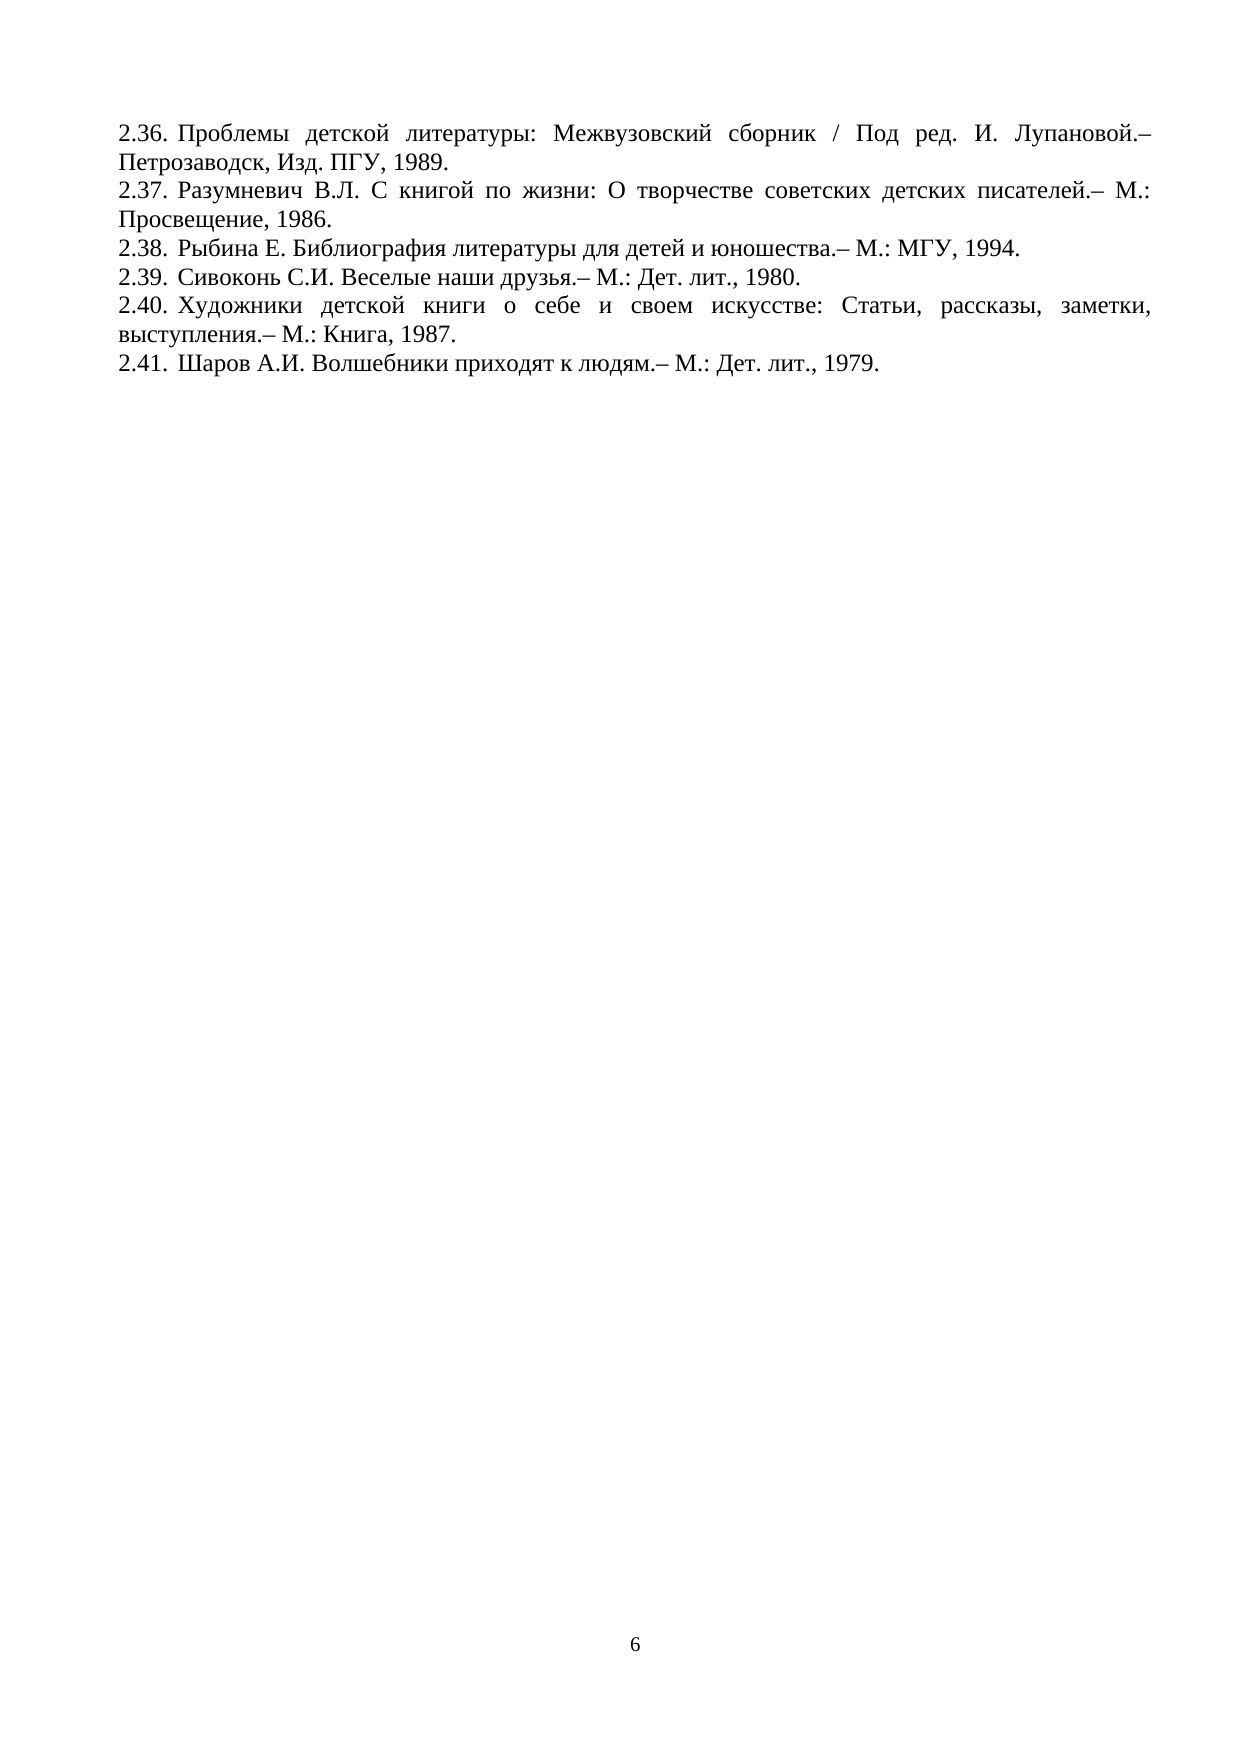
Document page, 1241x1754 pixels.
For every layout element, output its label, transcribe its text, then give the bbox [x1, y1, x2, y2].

list Разумневич В.Л. С книгой по жизни: О творчестве советских детских писателей.– М.: Просвещение, 1986. [118, 176, 1152, 233]
list Художники детской книги о себе и своем искусстве: Статьи, рассказы, заметки, выступления.– М.: Книга, 1987. [118, 291, 1152, 348]
list Шаров А.И. Волшебники приходят к людям.– М.: Дет. лит., 1979. [118, 348, 1152, 377]
list Проблемы детской литературы: Межвузовский сборник / Под ред. И. Лупановой.– Петрозаводск, Изд. ПГУ, 1989. [118, 118, 1152, 176]
list Рыбина Е. Библиография литературы для детей и юношества.– М.: МГУ, 1994. [118, 233, 1152, 262]
list Сивоконь С.И. Веселые наши друзья.– М.: Дет. лит., 1980. [118, 262, 1152, 291]
